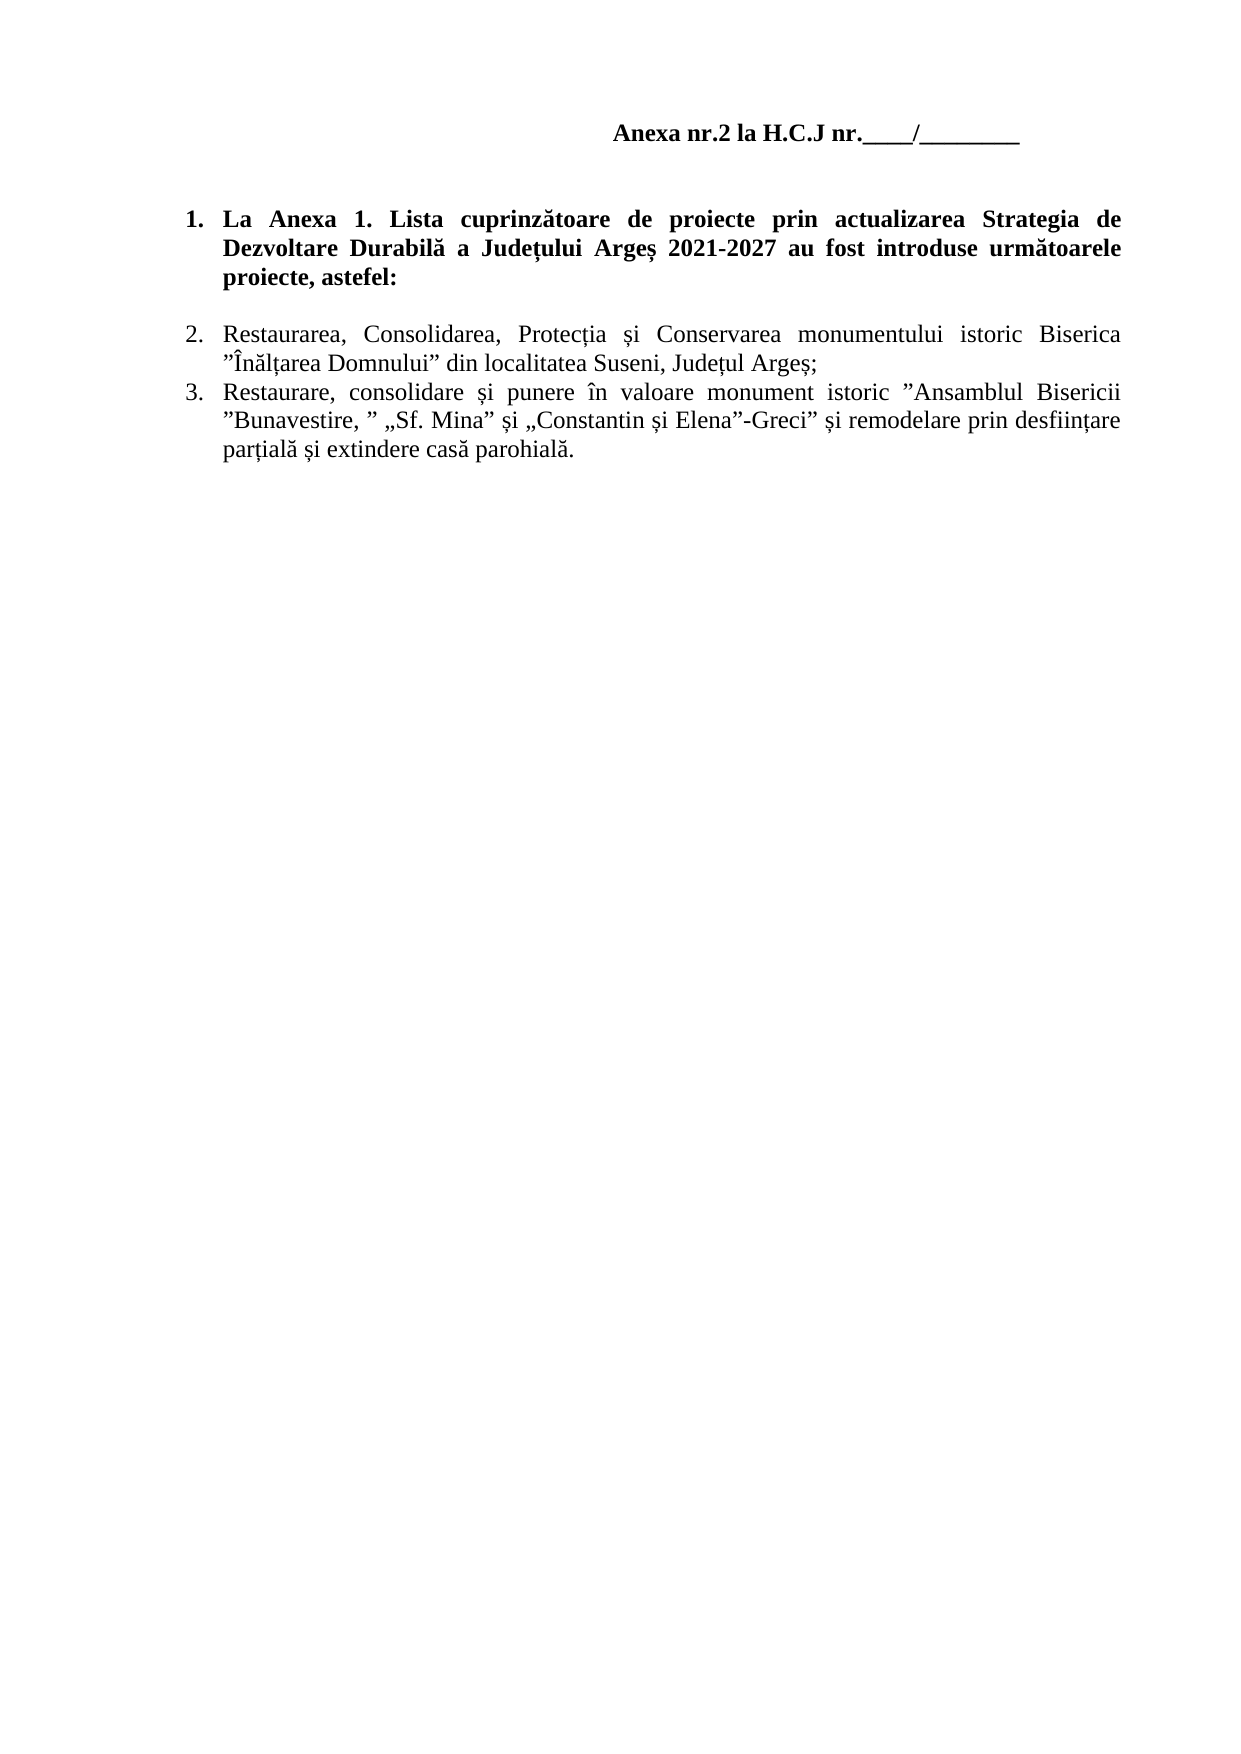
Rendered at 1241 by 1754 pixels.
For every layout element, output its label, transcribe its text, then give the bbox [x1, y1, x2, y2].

text Anexa nr.2 la H.C.J nr.____/________ [148, 118, 1122, 147]
list Restaurare, consolidare și punere în valoare monument istoric ”Ansamblul Bisericii ”Bunavestire, ” „Sf. Mina” și „Constantin și Elena”-Greci” și remodelare prin desființare parțială și extindere casă parohială. [185, 377, 1122, 463]
list Restaurarea, Consolidarea, Protecția și Conservarea monumentului istoric Biserica ”Înălțarea Domnului” din localitatea Suseni, Județul Argeș; [185, 319, 1122, 377]
list La Anexa 1. Lista cuprinzătoare de proiecte prin actualizarea Strategia de Dezvoltare Durabilă a Județului Argeș 2021-2027 au fost introduse următoarele proiecte, astefel: [185, 204, 1122, 291]
